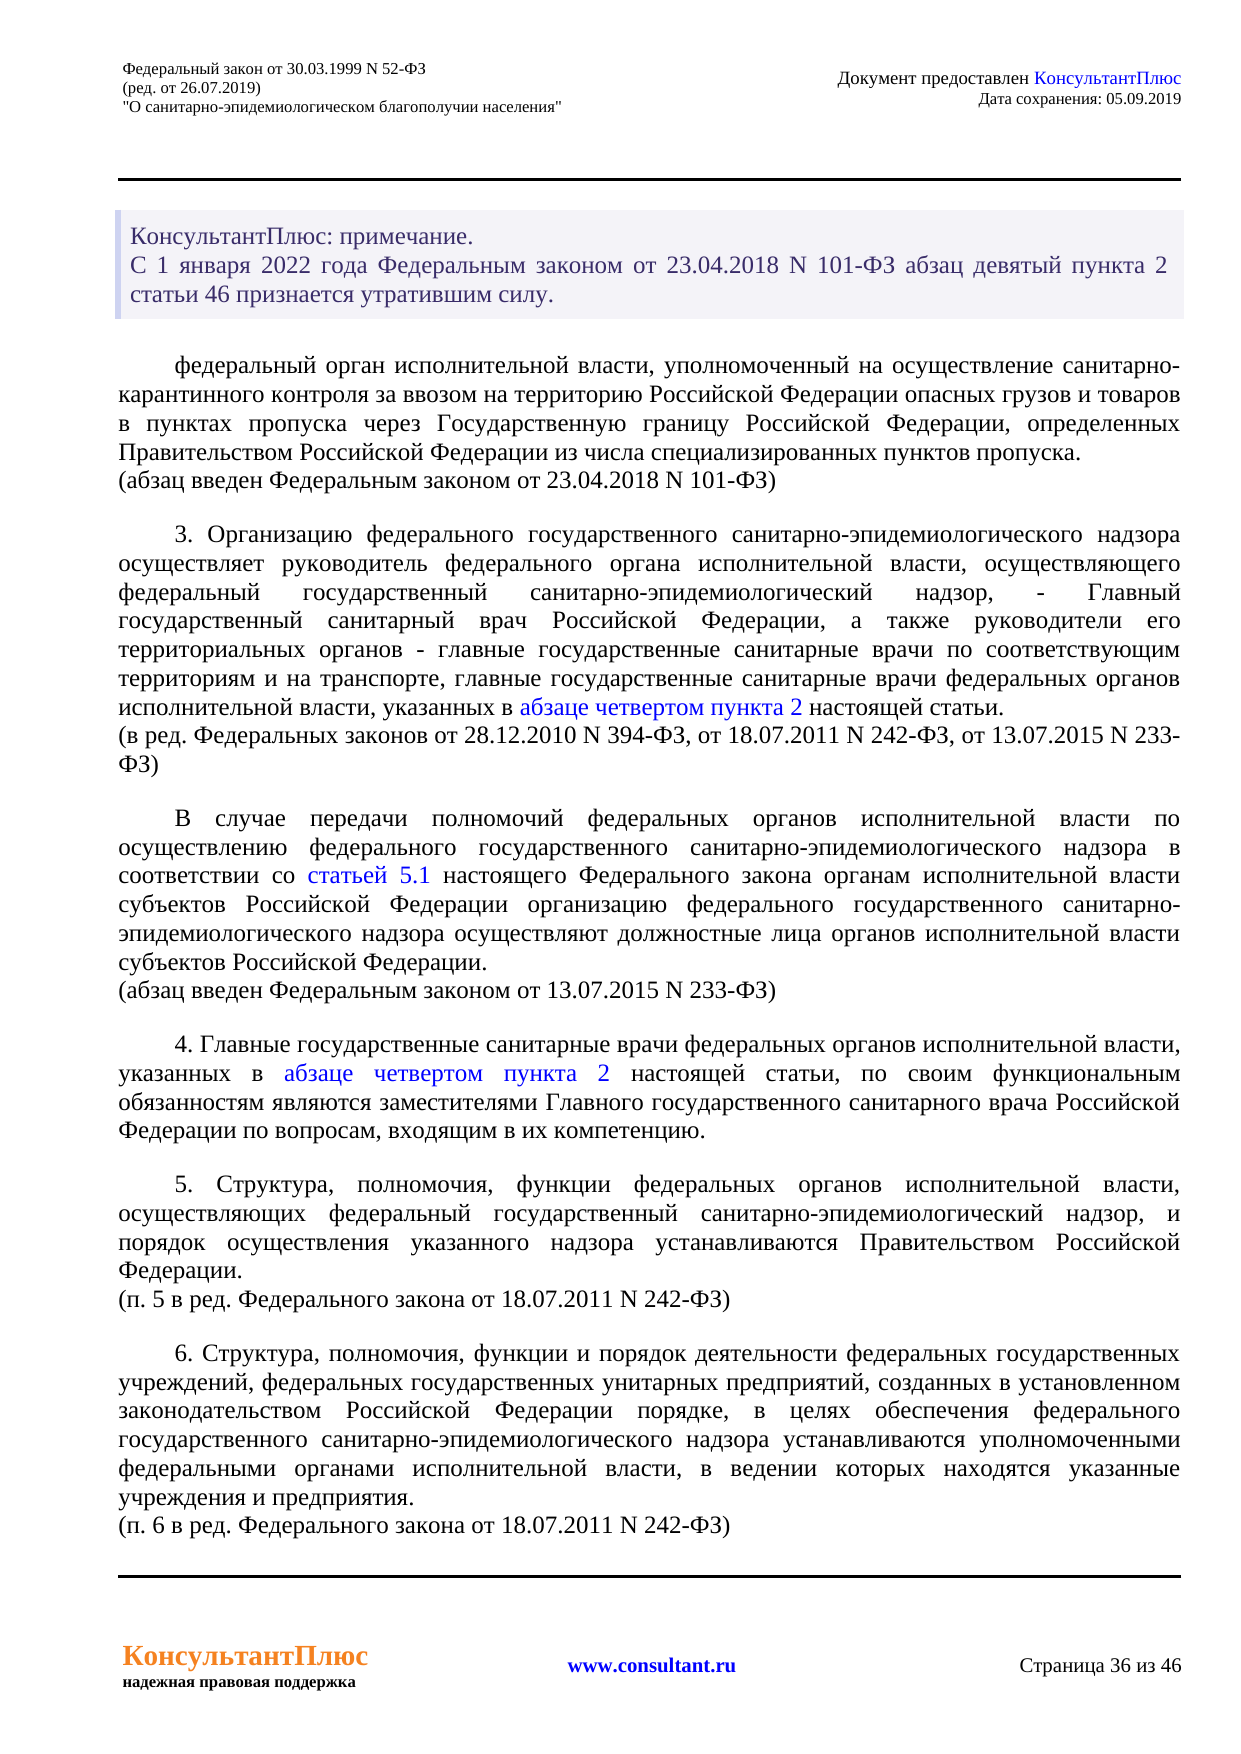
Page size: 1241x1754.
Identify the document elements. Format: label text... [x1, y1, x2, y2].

text 4. Главные государственные санитарные врачи федеральных органов исполнительной власти, указанных в абзаце четвертом пункта 2 настоящей статьи, по своим функциональным обязанностям являются заместителями Главного государственного санитарного врача Российской Федерации по вопросам, входящим в их компетенцию. [118, 1029, 1181, 1144]
text (в ред. Федеральных законов от 28.12.2010 N 394-ФЗ, от 18.07.2011 N 242-ФЗ, от 13.07.2015 N 233-ФЗ) [118, 721, 1181, 778]
text 5. Структура, полномочия, функции федеральных органов исполнительной власти, осуществляющих федеральный государственный санитарно-эпидемиологический надзор, и порядок осуществления указанного надзора устанавливаются Правительством Российской Федерации. [118, 1169, 1181, 1284]
text (абзац введен Федеральным законом от 13.07.2015 N 233-ФЗ) [118, 976, 1181, 1004]
text (абзац введен Федеральным законом от 23.04.2018 N 101-ФЗ) [118, 466, 1181, 494]
text (п. 6 в ред. Федерального закона от 18.07.2011 N 242-ФЗ) [118, 1511, 1181, 1539]
text В случае передачи полномочий федеральных органов исполнительной власти по осуществлению федерального государственного санитарно-эпидемиологического надзора в соответствии со статьей 5.1 настоящего Федерального закона органам исполнительной власти субъектов Российской Федерации организацию федерального государственного санитарно-эпидемиологического надзора осуществляют должностные лица органов исполнительной власти субъектов Российской Федерации. [118, 803, 1181, 976]
text 3. Организацию федерального государственного санитарно-эпидемиологического надзора осуществляет руководитель федерального органа исполнительной власти, осуществляющего федеральный государственный санитарно-эпидемиологический надзор, - Главный государственный санитарный врач Российской Федерации, а также руководители его территориальных органов - главные государственные санитарные врачи по соответствующим территориям и на транспорте, главные государственные санитарные врачи федеральных органов исполнительной власти, указанных в абзаце четвертом пункта 2 настоящей статьи. [118, 519, 1181, 721]
text федеральный орган исполнительной власти, уполномоченный на осуществление санитарно-карантинного контроля за ввозом на территорию Российской Федерации опасных грузов и товаров в пунктах пропуска через Государственную границу Российской Федерации, определенных Правительством Российской Федерации из числа специализированных пунктов пропуска. [118, 351, 1181, 466]
text (п. 5 в ред. Федерального закона от 18.07.2011 N 242-ФЗ) [118, 1284, 1181, 1313]
table_header КонсультантПлюс: примечание. С 1 января 2022 года Федеральным законом от 23.04.2018 N 101-ФЗ абзац девятый пункта 2 статьи 46 признается утратившим силу. [121, 210, 1178, 319]
text 6. Структура, полномочия, функции и порядок деятельности федеральных государственных учреждений, федеральных государственных унитарных предприятий, созданных в установленном законодательством Российской Федерации порядке, в целях обеспечения федерального государственного санитарно-эпидемиологического надзора устанавливаются уполномоченными федеральными органами исполнительной власти, в ведении которых находятся указанные учреждения и предприятия. [118, 1338, 1181, 1511]
